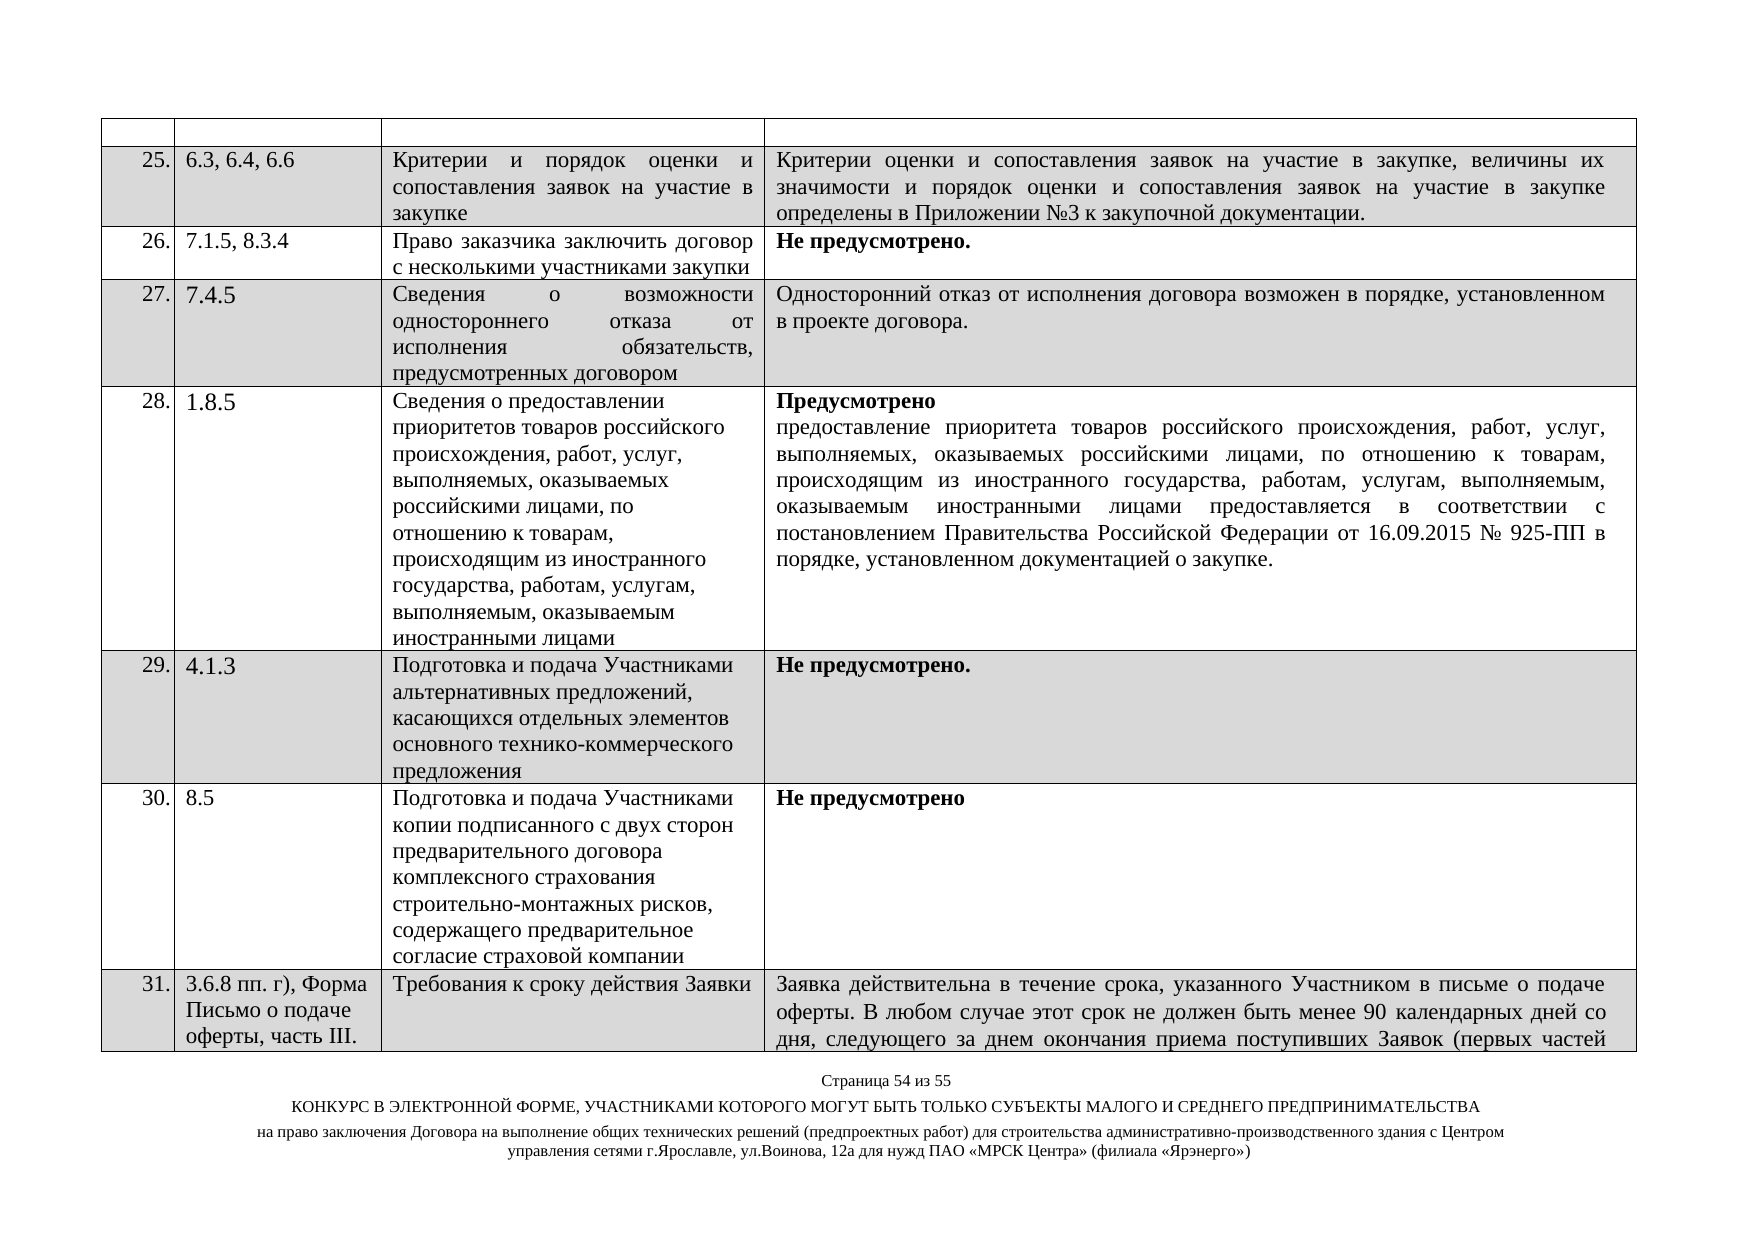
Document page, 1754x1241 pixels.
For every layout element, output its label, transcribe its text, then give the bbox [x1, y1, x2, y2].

table_cell [102, 147, 174, 226]
table_cell Сведения о возможности одностороннего отказа от исполнения обязательств, предусмотренных договором [382, 280, 764, 386]
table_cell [175, 970, 381, 1051]
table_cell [382, 119, 764, 146]
table_cell [102, 387, 174, 650]
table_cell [765, 119, 1636, 146]
table_cell Не предусмотрено [765, 784, 1636, 969]
table_cell [102, 970, 174, 1051]
table_cell [102, 119, 174, 146]
table_cell [102, 227, 174, 279]
table_cell [102, 651, 174, 783]
table_cell Не предусмотрено. [765, 227, 1636, 279]
table_cell Не предусмотрено. [765, 651, 1636, 783]
table_cell Сведения о предоставлении приоритетов товаров российского происхождения, работ, услуг, выполняемых, оказываемых российскими лицами, по отношению к товарам, происходящим из иностранного государства, работам, услугам, выполняемым, оказываемым иностранными лицами [382, 387, 764, 650]
table_cell 7.1.5, 8.3.4 [175, 227, 381, 279]
table_cell Критерии оценки и сопоставления заявок на участие в закупке, величины их значимости и порядок оценки и сопоставления заявок на участие в закупке определены в Приложении №3 к закупочной документации. [765, 147, 1636, 226]
table_cell [102, 784, 174, 969]
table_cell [382, 970, 764, 1051]
table_cell Предусмотрено предоставление приоритета товаров российского происхождения, работ, услуг, выполняемых, оказываемых российскими лицами, по отношению к товарам, происходящим из иностранного государства, работам, услугам, выполняемым, оказываемым иностранными лицами предоставляется в соответствии с постановлением Правительства Российской Федерации от 16.09.2015 № 925-ПП в порядке, установленном документацией о закупке. [765, 387, 1636, 650]
table_cell Право заказчика заключить договор с несколькими участниками закупки [382, 227, 764, 279]
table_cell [765, 970, 1636, 1051]
table_cell 8.5 [175, 784, 381, 969]
table_cell 4.1.3 [175, 651, 381, 783]
table_cell Критерии и порядок оценки и сопоставления заявок на участие в закупке [382, 147, 764, 226]
table_cell 1.8.5 [175, 387, 381, 650]
table_cell 7.4.5 [175, 280, 381, 386]
table_cell Односторонний отказ от исполнения договора возможен в порядке, установленном в проекте договора. [765, 280, 1636, 386]
table_cell Подготовка и подача Участниками альтернативных предложений, касающихся отдельных элементов основного технико-коммерческого предложения [382, 651, 764, 783]
table_cell 6.3, 6.4, 6.6 [175, 147, 381, 226]
table_cell [102, 280, 174, 386]
table_cell Подготовка и подача Участниками копии подписанного с двух сторон предварительного договора комплексного страхования строительно-монтажных рисков, содержащего предварительное согласие страховой компании [382, 784, 764, 969]
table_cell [175, 119, 381, 146]
